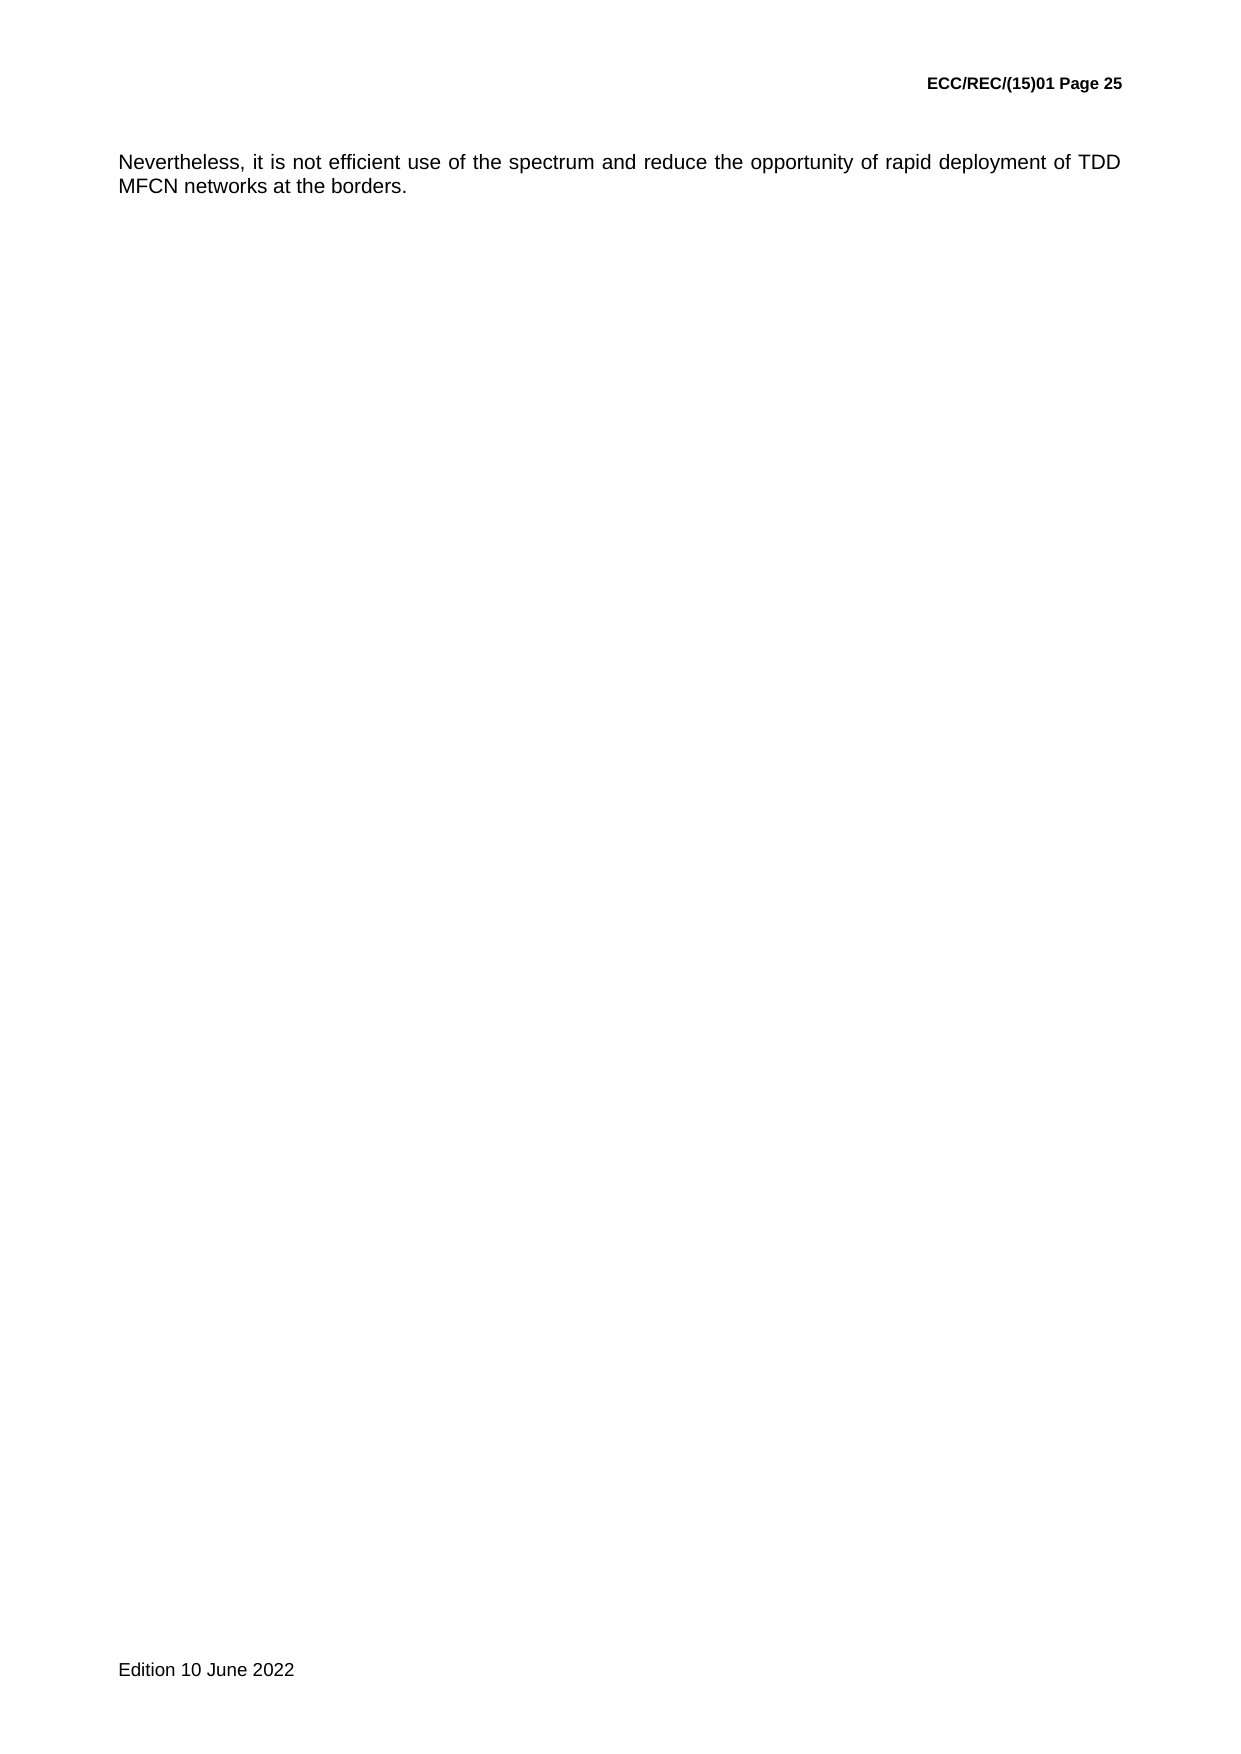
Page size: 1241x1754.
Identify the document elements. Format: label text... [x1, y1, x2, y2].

text Nevertheless, it is not efficient use of the spectrum and reduce the opportunity of rapid deployment of TDD MFCN networks at the borders. [118, 150, 1122, 198]
